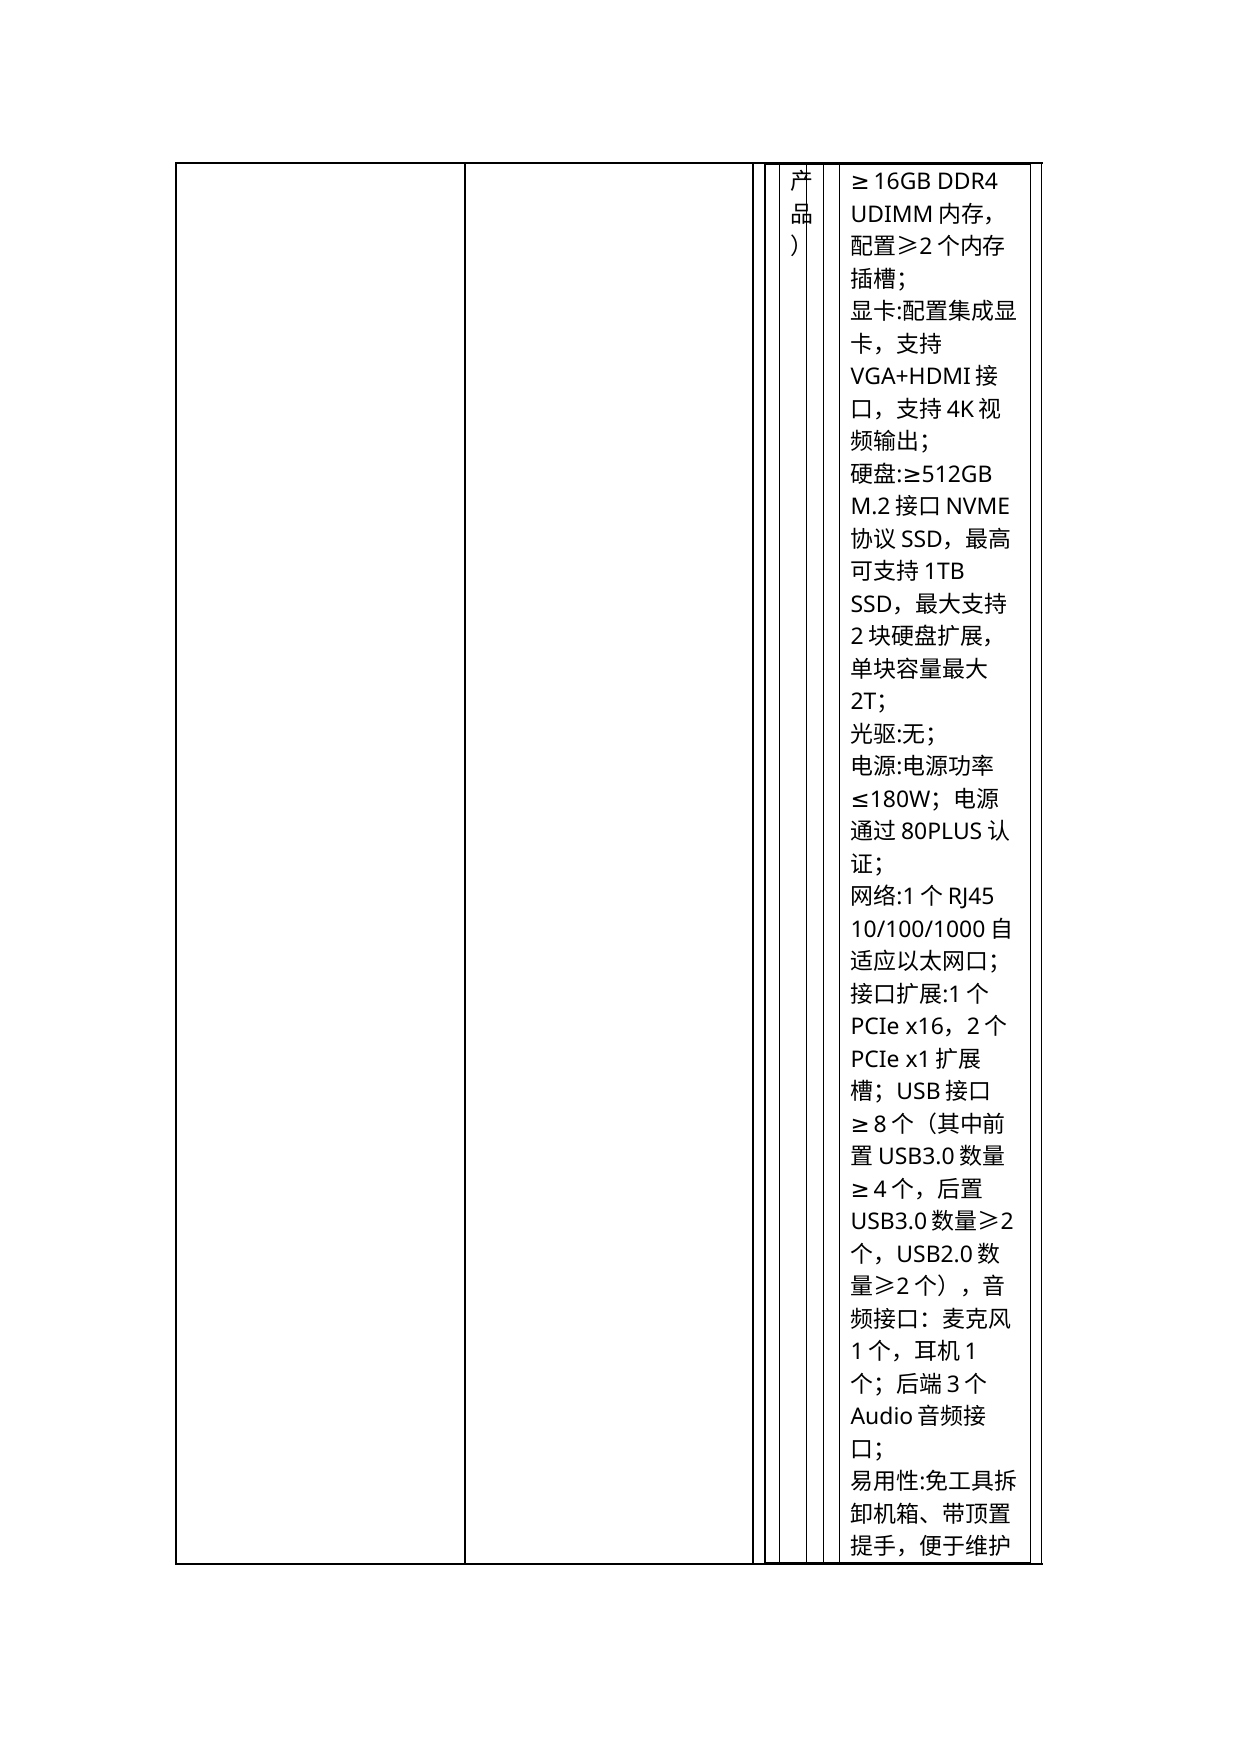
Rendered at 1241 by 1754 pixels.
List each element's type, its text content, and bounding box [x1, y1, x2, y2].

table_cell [824, 165, 839, 1562]
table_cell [1031, 164, 1041, 1563]
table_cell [840, 165, 1030, 1562]
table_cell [754, 164, 764, 1563]
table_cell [807, 165, 823, 1562]
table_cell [766, 165, 779, 1562]
table_cell 1 [177, 164, 464, 1563]
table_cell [780, 165, 806, 1562]
table_cell [466, 164, 752, 1563]
